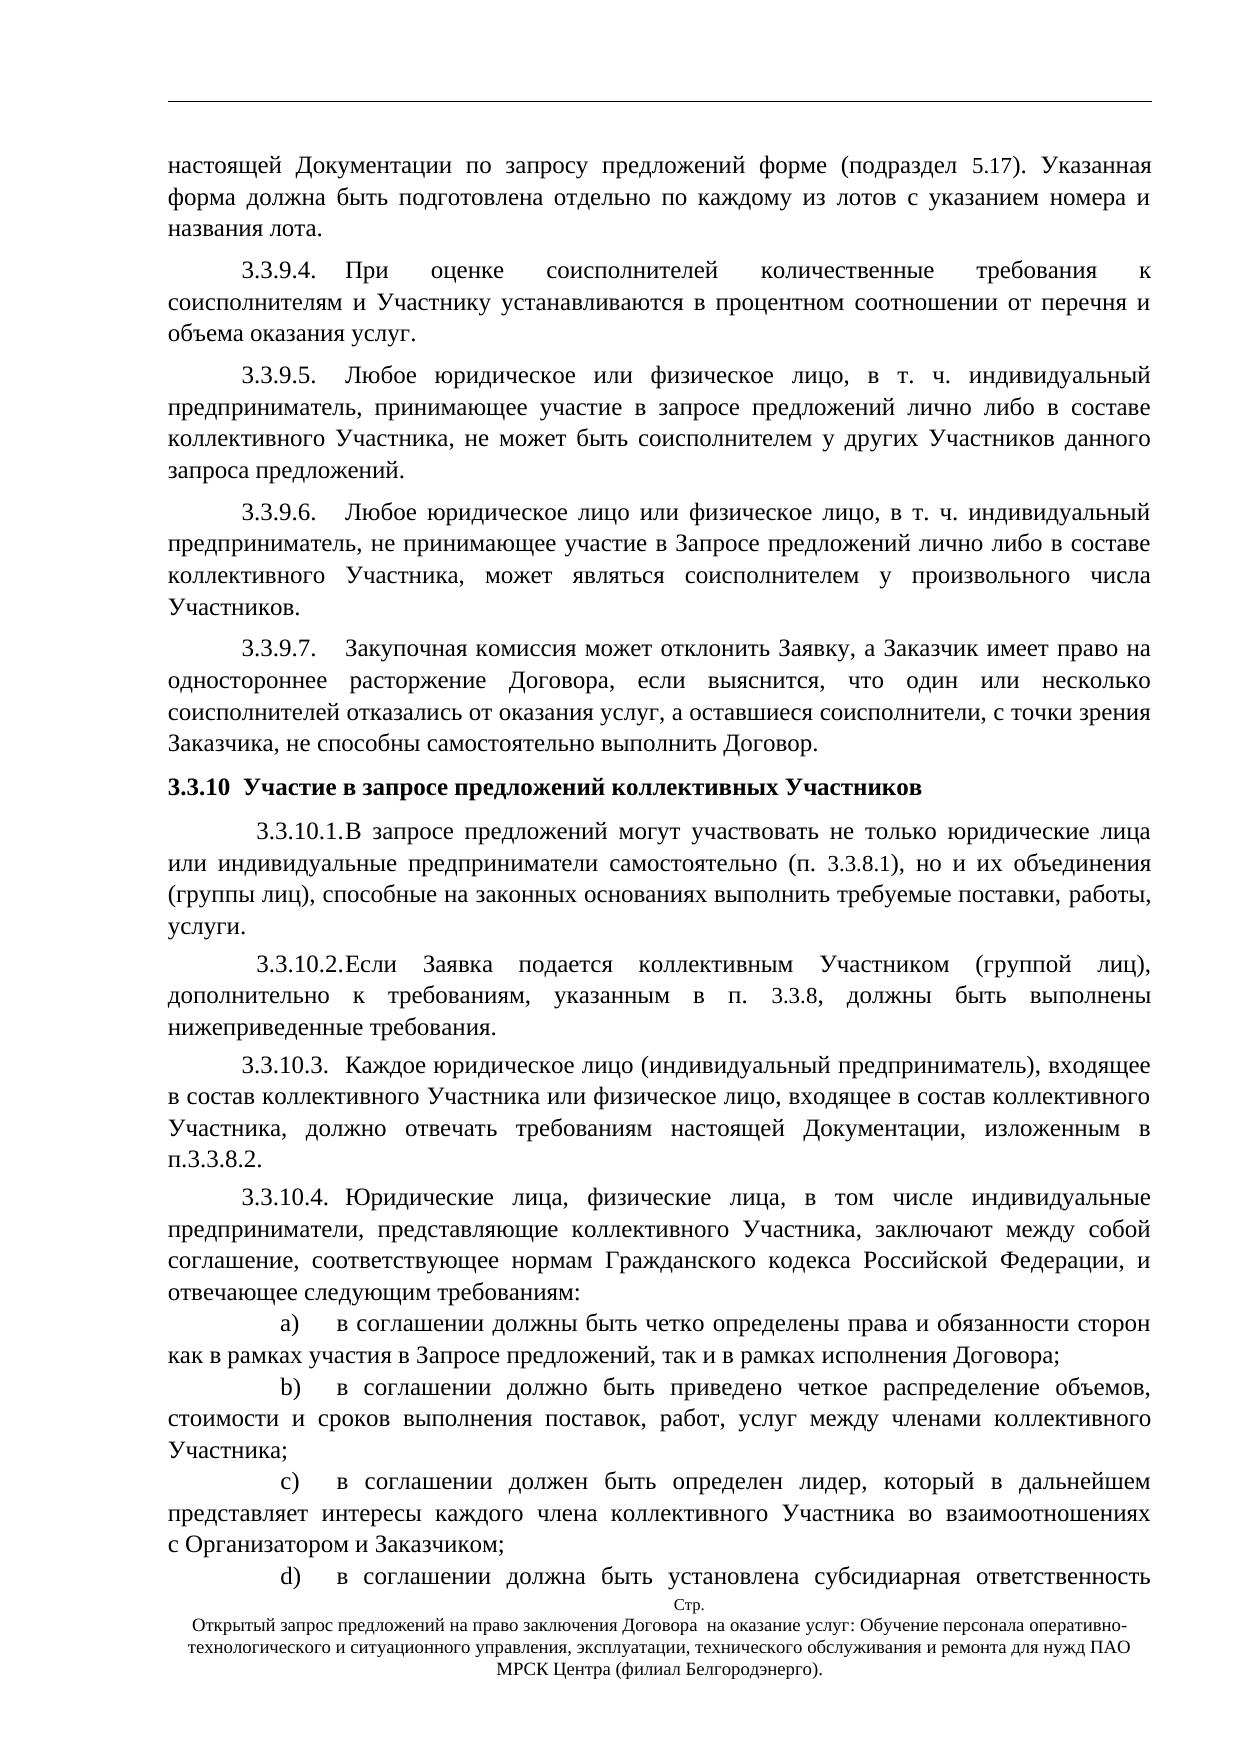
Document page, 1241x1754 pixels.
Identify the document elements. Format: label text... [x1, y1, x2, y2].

list Любое юридическое лицо или физическое лицо, в т. ч. индивидуальный предприниматель, не принимающее участие в Запросе предложений лично либо в составе коллективного Участника, может являться соисполнителем у произвольного числа Участников. [168, 497, 1152, 620]
list В запросе предложений могут участвовать не только юридические лица или индивидуальные предприниматели самостоятельно (п. 3.3.8.1), но и их объединения (группы лиц), способные на законных основаниях выполнить требуемые поставки, работы, услуги. [168, 816, 1152, 940]
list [168, 150, 1152, 242]
list в соглашении должен быть определен лидер, который в дальнейшем представляет интересы каждого члена коллективного Участника во взаимоотношениях с Организатором и Заказчиком; [168, 1466, 1152, 1558]
list Если Заявка подается коллективным Участником (группой лиц), дополнительно к требованиям, указанным в п. 3.3.8, должны быть выполнены нижеприведенные требования. [168, 949, 1152, 1041]
list Закупочная комиссия может отклонить Заявку, а Заказчик имеет право на одностороннее расторжение Договора, если выяснится, что один или несколько соисполнителей отказались от оказания услуг, а оставшиеся соисполнители, с точки зрения Заказчика, не способны самостоятельно выполнить Договор. [168, 633, 1152, 757]
list При оценке соисполнителей количественные требования к соисполнителям и Участнику устанавливаются в процентном соотношении от перечня и объема оказания услуг. [168, 255, 1152, 347]
list в соглашении должно быть приведено четкое распределение объемов, стоимости и сроков выполнения поставок, работ, услуг между членами коллективного Участника; [168, 1372, 1152, 1463]
list в соглашении должны быть четко определены права и обязанности сторон как в рамках участия в Запросе предложений, так и в рамках исполнения Договора; [168, 1308, 1152, 1369]
subtitle Участие в запросе предложений коллективных Участников [168, 772, 1152, 801]
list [168, 1561, 1152, 1590]
list Любое юридическое или физическое лицо, в т. ч. индивидуальный предприниматель, принимающее участие в запросе предложений лично либо в составе коллективного Участника, не может быть соисполнителем у других Участников данного запроса предложений. [168, 360, 1152, 484]
list Каждое юридическое лицо (индивидуальный предприниматель), входящее в состав коллективного Участника или физическое лицо, входящее в состав коллективного Участника, должно отвечать требованиям настоящей Документации, изложенным в п.3.3.8.2. [168, 1050, 1152, 1173]
list Юридические лица, физические лица, в том числе индивидуальные предприниматели, представляющие коллективного Участника, заключают между собой соглашение, соответствующее нормам Гражданского кодекса Российской Федерации, и отвечающее следующим требованиям: [168, 1182, 1152, 1306]
